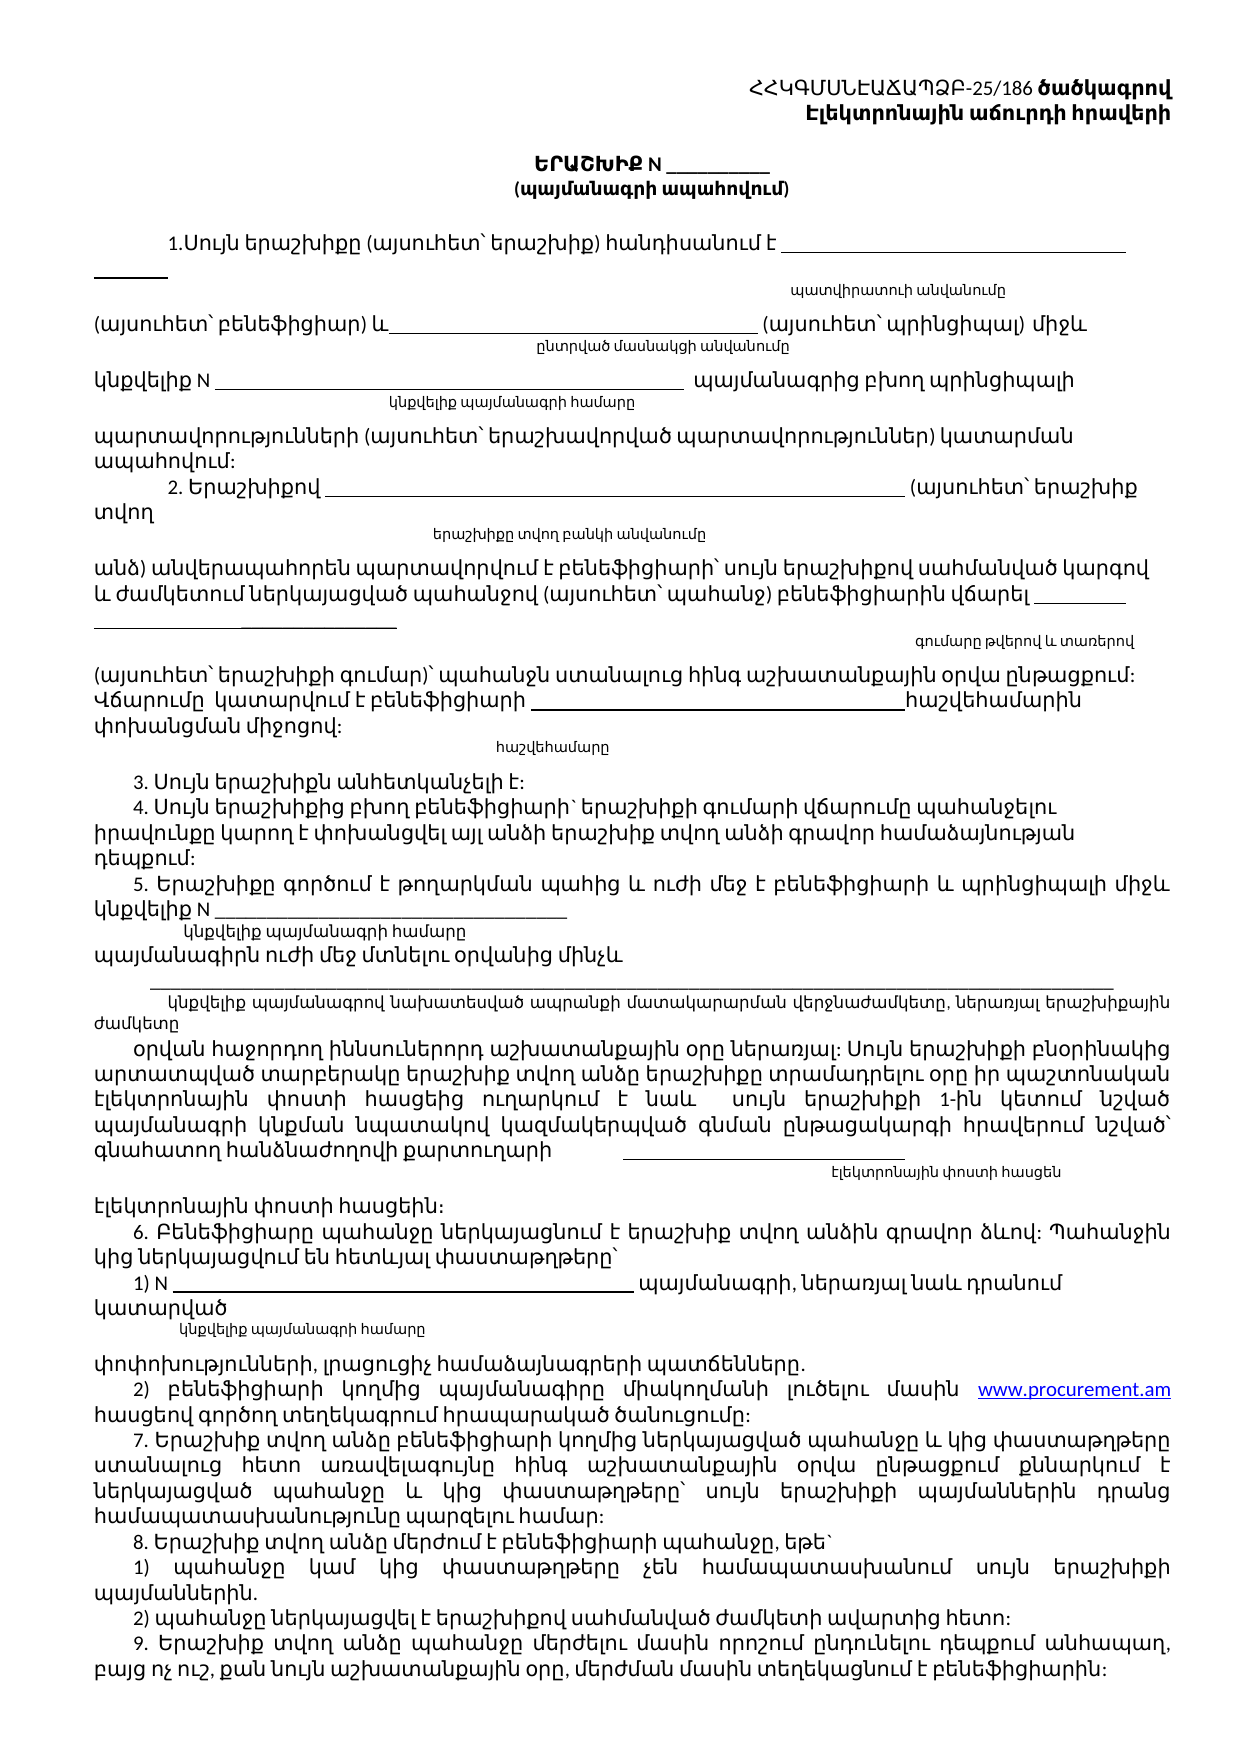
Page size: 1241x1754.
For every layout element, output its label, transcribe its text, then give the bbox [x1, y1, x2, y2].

text անձ) անվերապահորեն պարտավորվում է բենեֆիցիարի՝ սույն երաշխիքով սահմանված կարգով և ժամկետում ներկայացված պահանջով (այսուհետ՝ պահանջ) բենեֆիցիարին վճարել _______________ [94, 556, 1171, 632]
text 3. Սույն երաշխիքն անհետկանչելի է: [94, 769, 1171, 794]
text օրվան հաջորդող իննսուներորդ աշխատանքային օրը ներառյալ: Սույն երաշխիքի բնօրինակից արտատպված տարբերակը երաշխիք տվող անձը երաշխիքը տրամադրելու օրը իր պաշտոնական էլեկտրոնային փոստի հասցեից ուղարկում է նաև սույն երաշխիքի 1-ին կետում նշված պայմանագրի կնքման նպատակով կազմակերպված գնման ընթացակարգի հրավերում նշված՝ գնահատող հանձնաժողովի քարտուղարի [94, 1036, 1171, 1163]
list _____________________________________________________________________________________________ [94, 967, 1171, 993]
text կնքվելիք պայմանագրի համարը [94, 1321, 1171, 1351]
text կնքվելիք պայմանագրի համարը [94, 922, 1171, 942]
text 2) պահանջը ներկայացվել է երաշխիքով սահմանված ժամկետի ավարտից հետո: [94, 1605, 1171, 1631]
text 6. Բենեֆիցիարը պահանջը ներկայացնում է երաշխիք տվող անձին գրավոր ձևով: Պահանջին կից ներկայացվում են հետևյալ փաստաթղթերը՝ [94, 1219, 1171, 1270]
text երաշխիքը տվող բանկի անվանումը [94, 525, 1171, 556]
text Էլեկտրոնային աճուրդի հրավերի [94, 100, 1171, 126]
text էլեկտրոնային փոստի հասցեն [94, 1163, 1171, 1193]
text (այսուհետ՝ բենեֆիցիար) և (այսուհետ՝ պրինցիպալ) միջև ընտրված մասնակցի անվանումը [94, 311, 1171, 367]
text կնքվելիք պայմանագրի համարը [94, 393, 1171, 423]
list կնքվելիք պայմանագրով նախատեսված ապրանքի մատակարարման վերջնաժամկետը, ներառյալ երաշխիքային ժամկետը [94, 993, 1171, 1033]
text 5. Երաշխիքը գործում է թողարկման պահից և ուժի մեջ է բենեֆիցիարի և պրինցիպալի միջև կնքվելիք N __________________________________ [94, 871, 1171, 922]
text (այսուհետ՝ երաշխիքի գումար)՝ պահանջն ստանալուց հինգ աշխատանքային օրվա ընթացքում: Վճարումը կատարվում է բենեֆիցիարի հաշվեհամարին փոխանցման միջոցով: [94, 662, 1171, 738]
text 1.Սույն երաշխիքը (այսուհետ՝ երաշխիք) հանդիսանում է [94, 230, 1171, 281]
text պատվիրատուի անվանումը [684, 281, 1171, 311]
text ՀՀԿԳՄՍՆԷԱՃԱՊՁԲ-25/186 ծածկագրով [94, 75, 1171, 100]
text ԵՐԱՇԽԻՔ N __________ [94, 151, 1171, 177]
text 9. Երաշխիք տվող անձը պահանջը մերժելու մասին որոշում ընդունելու դեպքում անհապաղ, բայց ոչ ուշ, քան նույն աշխատանքային օրը, մերժման մասին տեղեկացնում է բենեֆիցիարին: [94, 1631, 1171, 1681]
text 7. Երաշխիք տվող անձը բենեֆիցիարի կողմից ներկայացված պահանջը և կից փաստաթղթերը ստանալուց հետո առավելագույնը հինգ աշխատանքային օրվա ընթացքում քննարկում է ներկայացված պահանջը և կից փաստաթղթերը՝ սույն երաշխիքի պայմաններին դրանց համապատասխանությունը պարզելու համար: [94, 1427, 1171, 1529]
text հաշվեհամարը [94, 738, 1171, 769]
text 1) N պայմանագրի, ներառյալ նաև դրանում կատարված [94, 1270, 1171, 1321]
text 1) պահանջը կամ կից փաստաթղթերը չեն համապատասխանում սույն երաշխիքի պայմաններին. [94, 1554, 1171, 1605]
text 8. Երաշխիք տվող անձը մերժում է բենեֆիցիարի պահանջը, եթե` [94, 1529, 1171, 1554]
text 2. Երաշխիքով (այսուհետ՝ երաշխիք տվող [94, 474, 1171, 525]
text կնքվելիք N պայմանագրից բխող պրինցիպալի [94, 367, 1171, 393]
text 2) բենեֆիցիարի կողմից պայմանագիրը միակողմանի լուծելու մասին www.procurement.am հասցեով գործող տեղեկագրում հրապարակած ծանուցումը: [94, 1376, 1171, 1427]
text փոփոխությունների, լրացուցիչ համաձայնագրերի պատճենները. [94, 1351, 1171, 1376]
list պայմանագիրն ուժի մեջ մտնելու օրվանից մինչև [94, 942, 1171, 967]
text գումարը թվերով և տառերով [831, 632, 1171, 662]
text էլեկտրոնային փոստի հասցեին։ [94, 1193, 1171, 1219]
text պարտավորությունների (այսուհետ՝ երաշխավորված պարտավորություններ) կատարման ապահովում: [94, 423, 1171, 474]
text (պայմանագրի ապահովում) [94, 177, 1171, 199]
text 4. Սույն երաշխիքից բխող բենեֆիցիարի` երաշխիքի գումարի վճարումը պահանջելու իրավունքը կարող է փոխանցվել այլ անձի երաշխիք տվող անձի գրավոր համաձայնության դեպքում: [94, 794, 1171, 871]
